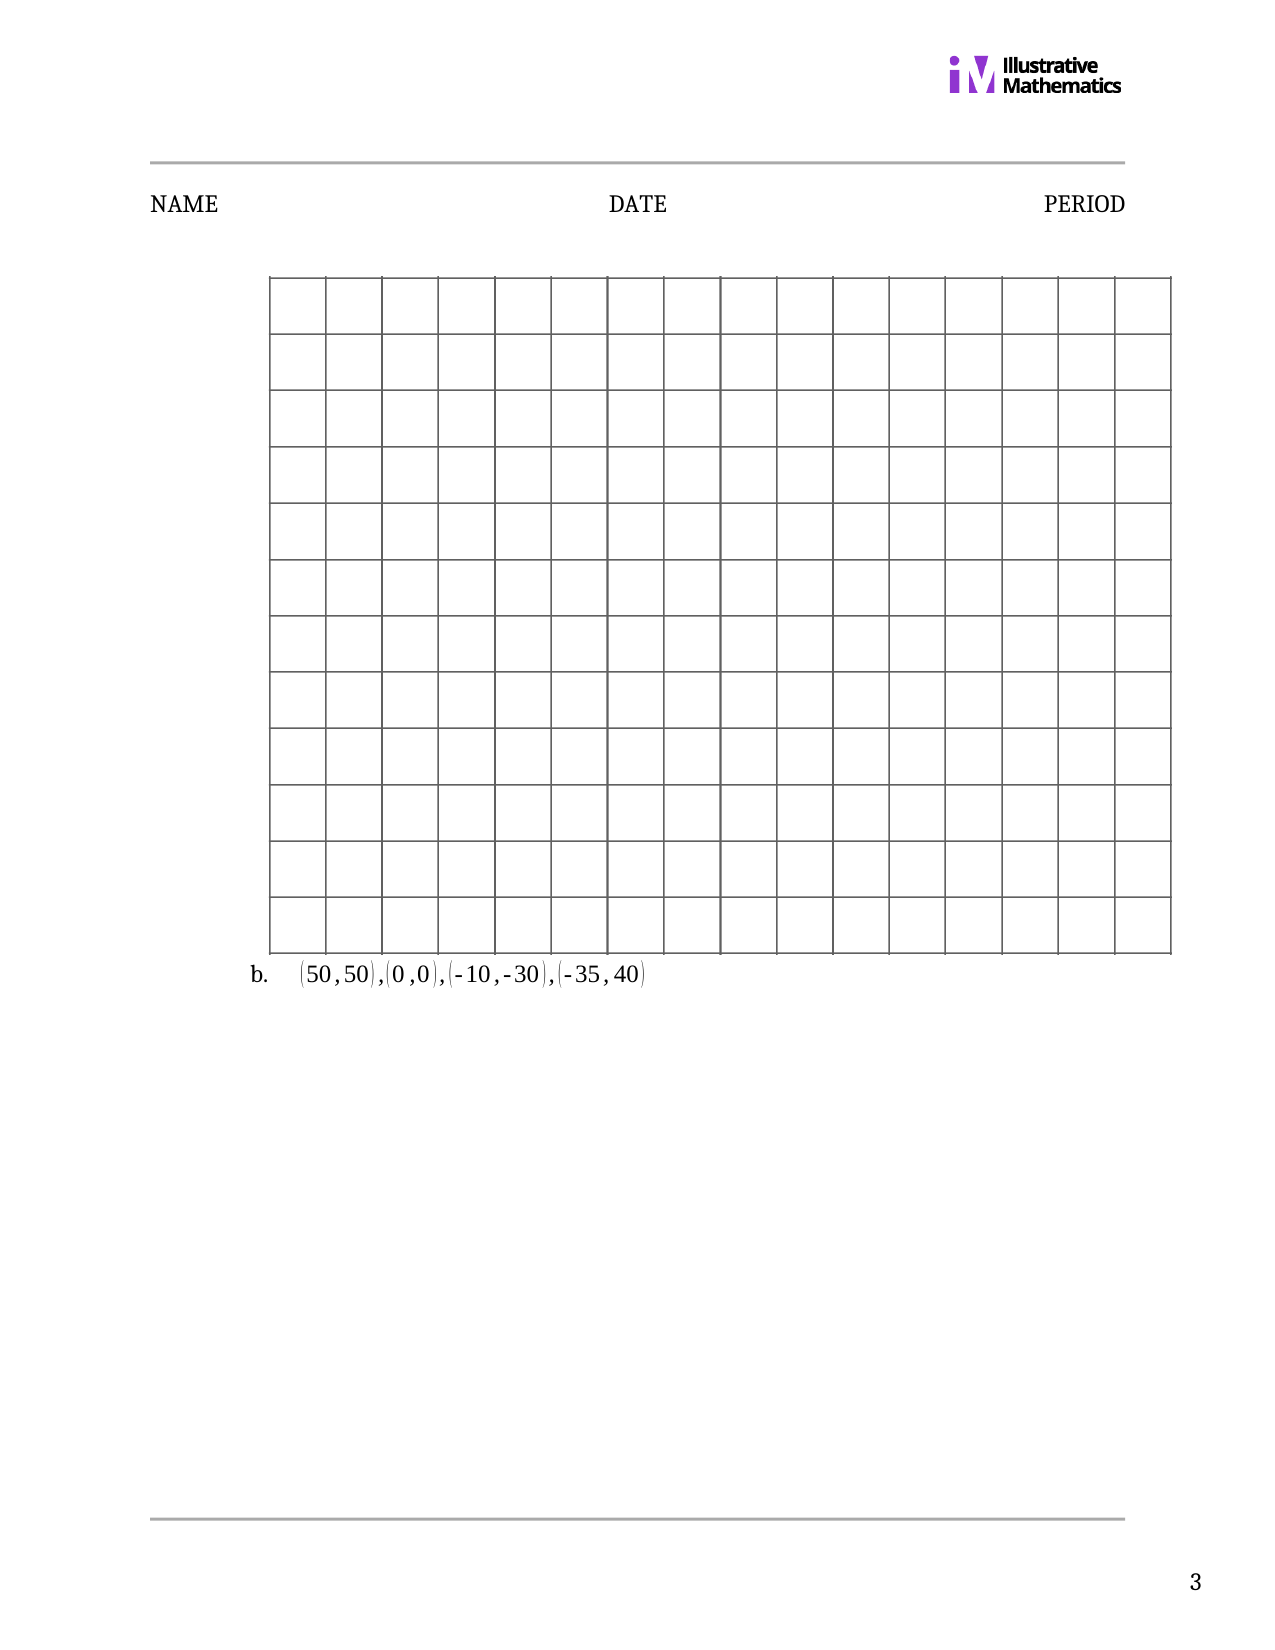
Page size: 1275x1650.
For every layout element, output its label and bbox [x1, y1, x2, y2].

picture [949, 55, 1121, 93]
picture [268, 276, 1172, 955]
